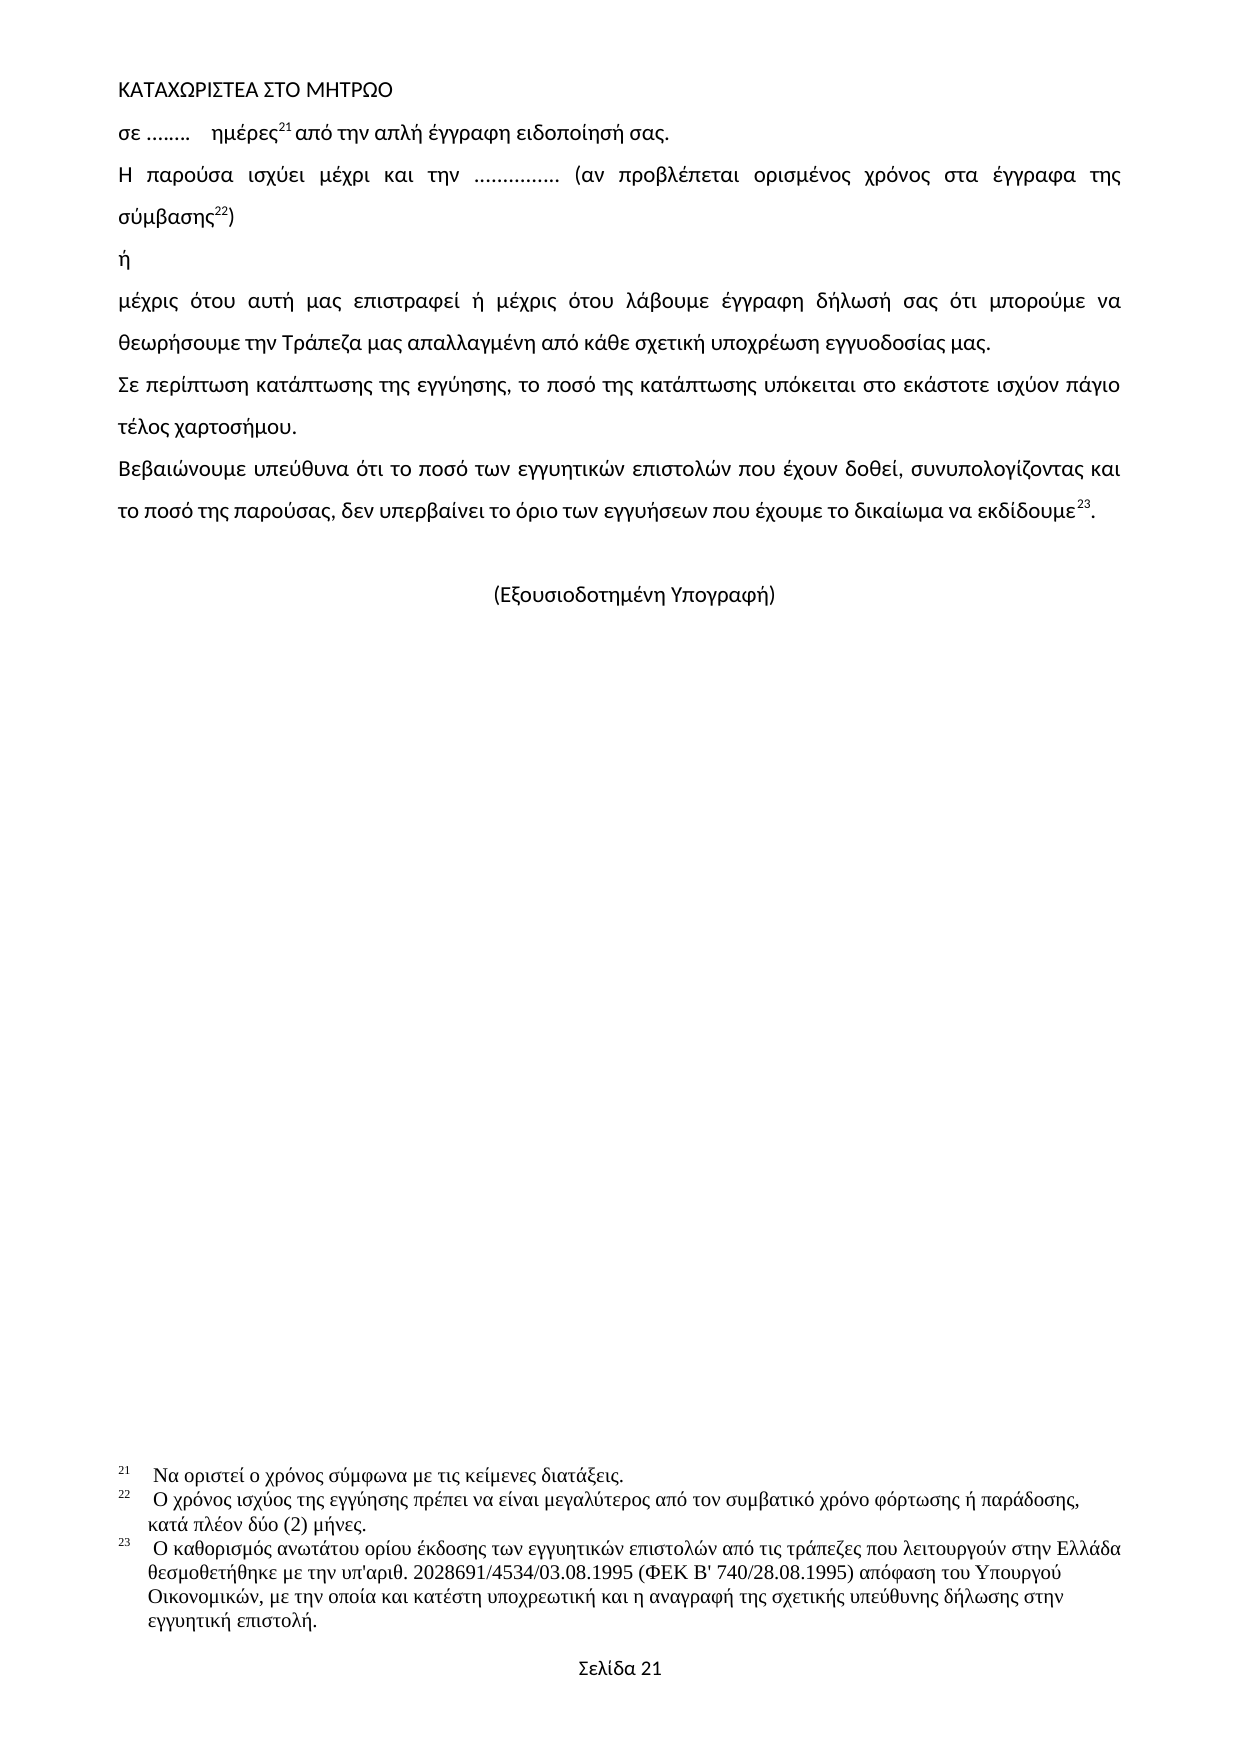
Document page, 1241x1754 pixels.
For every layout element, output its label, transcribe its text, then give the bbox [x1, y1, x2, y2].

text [118, 118, 1122, 146]
text Βεβαιώνουμε υπεύθυνα ότι το ποσό των εγγυητικών επιστολών που έχουν δοθεί, συνυπολογίζοντας και το ποσό της παρούσας, δεν υπερβαίνει το όριο των εγγυήσεων που έχουμε το δικαίωμα να εκδίδουμε. [118, 454, 1122, 524]
text Η παρούσα ισχύει μέχρι και την ............... (αν προβλέπεται ορισμένος χρόνος στα έγγραφα της σύμβασης) [118, 160, 1122, 230]
text (Εξουσιοδοτημένη Υπογραφή) [418, 580, 1122, 608]
text Σε περίπτωση κατάπτωσης της εγγύησης, το ποσό της κατάπτωσης υπόκειται στο εκάστοτε ισχύον πάγιο τέλος χαρτοσήμου. [118, 370, 1122, 440]
text μέχρις ότου αυτή μας επιστραφεί ή μέχρις ότου λάβουμε έγγραφη δήλωσή σας ότι μπορούμε να θεωρήσουμε την Τράπεζα μας απαλλαγμένη από κάθε σχετική υποχρέωση εγγυοδοσίας μας. [118, 286, 1122, 356]
text ή [118, 244, 1122, 272]
